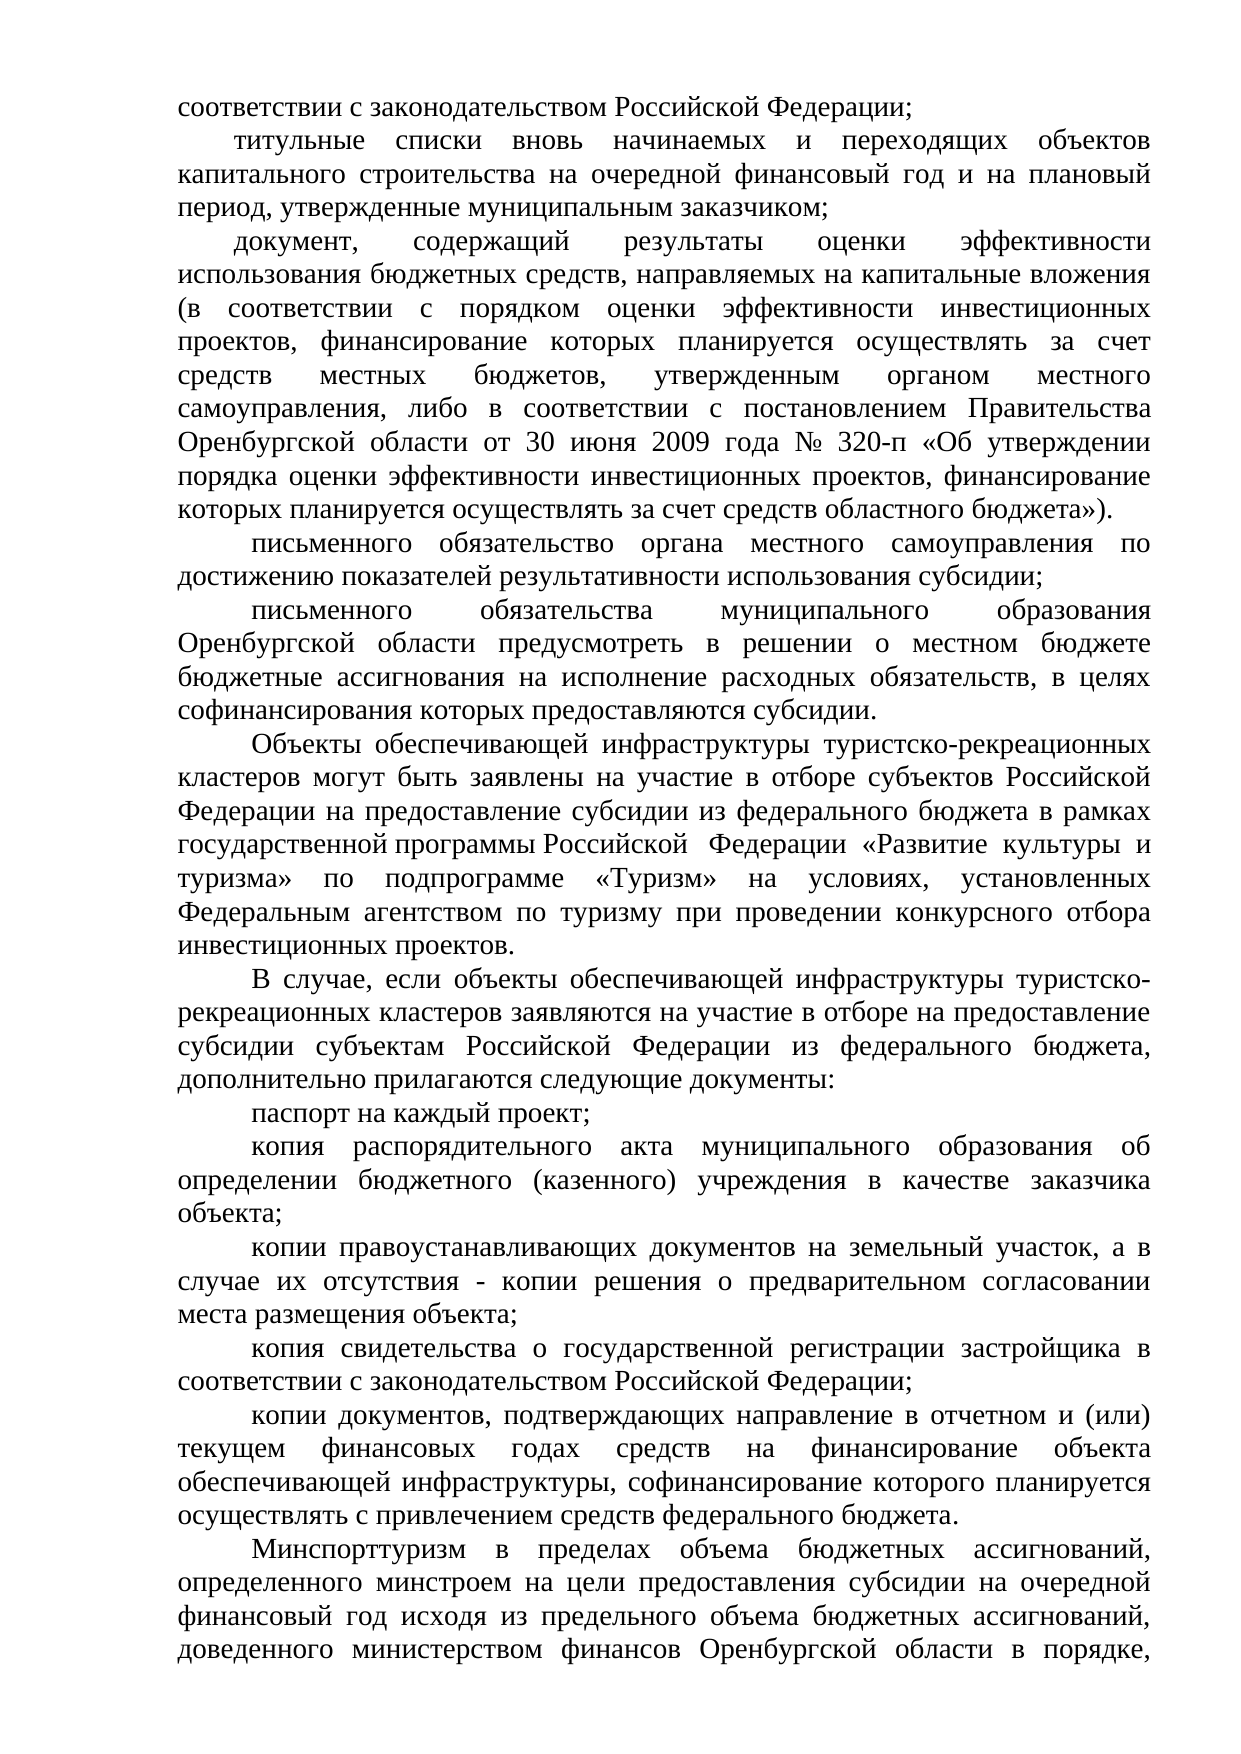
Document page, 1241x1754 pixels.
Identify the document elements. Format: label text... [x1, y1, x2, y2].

text В случае, если объекты обеспечивающей инфраструктуры туристско-рекреационных кластеров заявляются на участие в отборе на предоставление субсидии субъектам Российской Федерации из федерального бюджета, дополнительно прилагаются следующие документы: [177, 961, 1152, 1095]
text паспорт на каждый проект; [177, 1095, 1152, 1128]
text копии правоустанавливающих документов на земельный участок, а в случае их отсутствия - копии решения о предварительном согласовании места размещения объекта; [177, 1229, 1152, 1330]
text титульные списки вновь начинаемых и переходящих объектов капитального строительства на очередной финансовый год и на плановый период, утвержденные муниципальным заказчиком; [177, 122, 1152, 223]
text письменного обязательство органа местного самоуправления по достижению показателей результативности использования субсидии; [177, 525, 1152, 592]
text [177, 89, 1152, 122]
text письменного обязательства муниципального образования Оренбургской области предусмотреть в решении о местном бюджете бюджетные ассигнования на исполнение расходных обязательств, в целях софинансирования которых предоставляются субсидии. [177, 592, 1152, 726]
text копии документов, подтверждающих направление в отчетном и (или) текущем финансовых годах средств на финансирование объекта обеспечивающей инфраструктуры, софинансирование которого планируется осуществлять с привлечением средств федерального бюджета. [177, 1397, 1152, 1531]
text копия свидетельства о государственной регистрации застройщика в соответствии с законодательством Российской Федерации; [177, 1330, 1152, 1397]
text Объекты обеспечивающей инфраструктуры туристско-рекреационных кластеров могут быть заявлены на участие в отборе субъектов Российской Федерации на предоставление субсидии из федерального бюджета в рамках государственной программы Российской Федерации «Развитие культуры и туризма» по подпрограмме «Туризм» на условиях, установленных Федеральным агентством по туризму при проведении конкурсного отбора инвестиционных проектов. [177, 726, 1152, 961]
text документ, содержащий результаты оценки эффективности использования бюджетных средств, направляемых на капитальные вложения (в соответствии с порядком оценки эффективности инвестиционных проектов, финансирование которых планируется осуществлять за счет средств местных бюджетов, утвержденным органом местного самоуправления, либо в соответствии с постановлением Правительства Оренбургской области от 30 июня 2009 года № 320-п «Об утверждении порядка оценки эффективности инвестиционных проектов, финансирование которых планируется осуществлять за счет средств областного бюджета»). [177, 223, 1152, 525]
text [177, 1531, 1152, 1665]
text копия распорядительного акта муниципального образования об определении бюджетного (казенного) учреждения в качестве заказчика объекта; [177, 1128, 1152, 1229]
